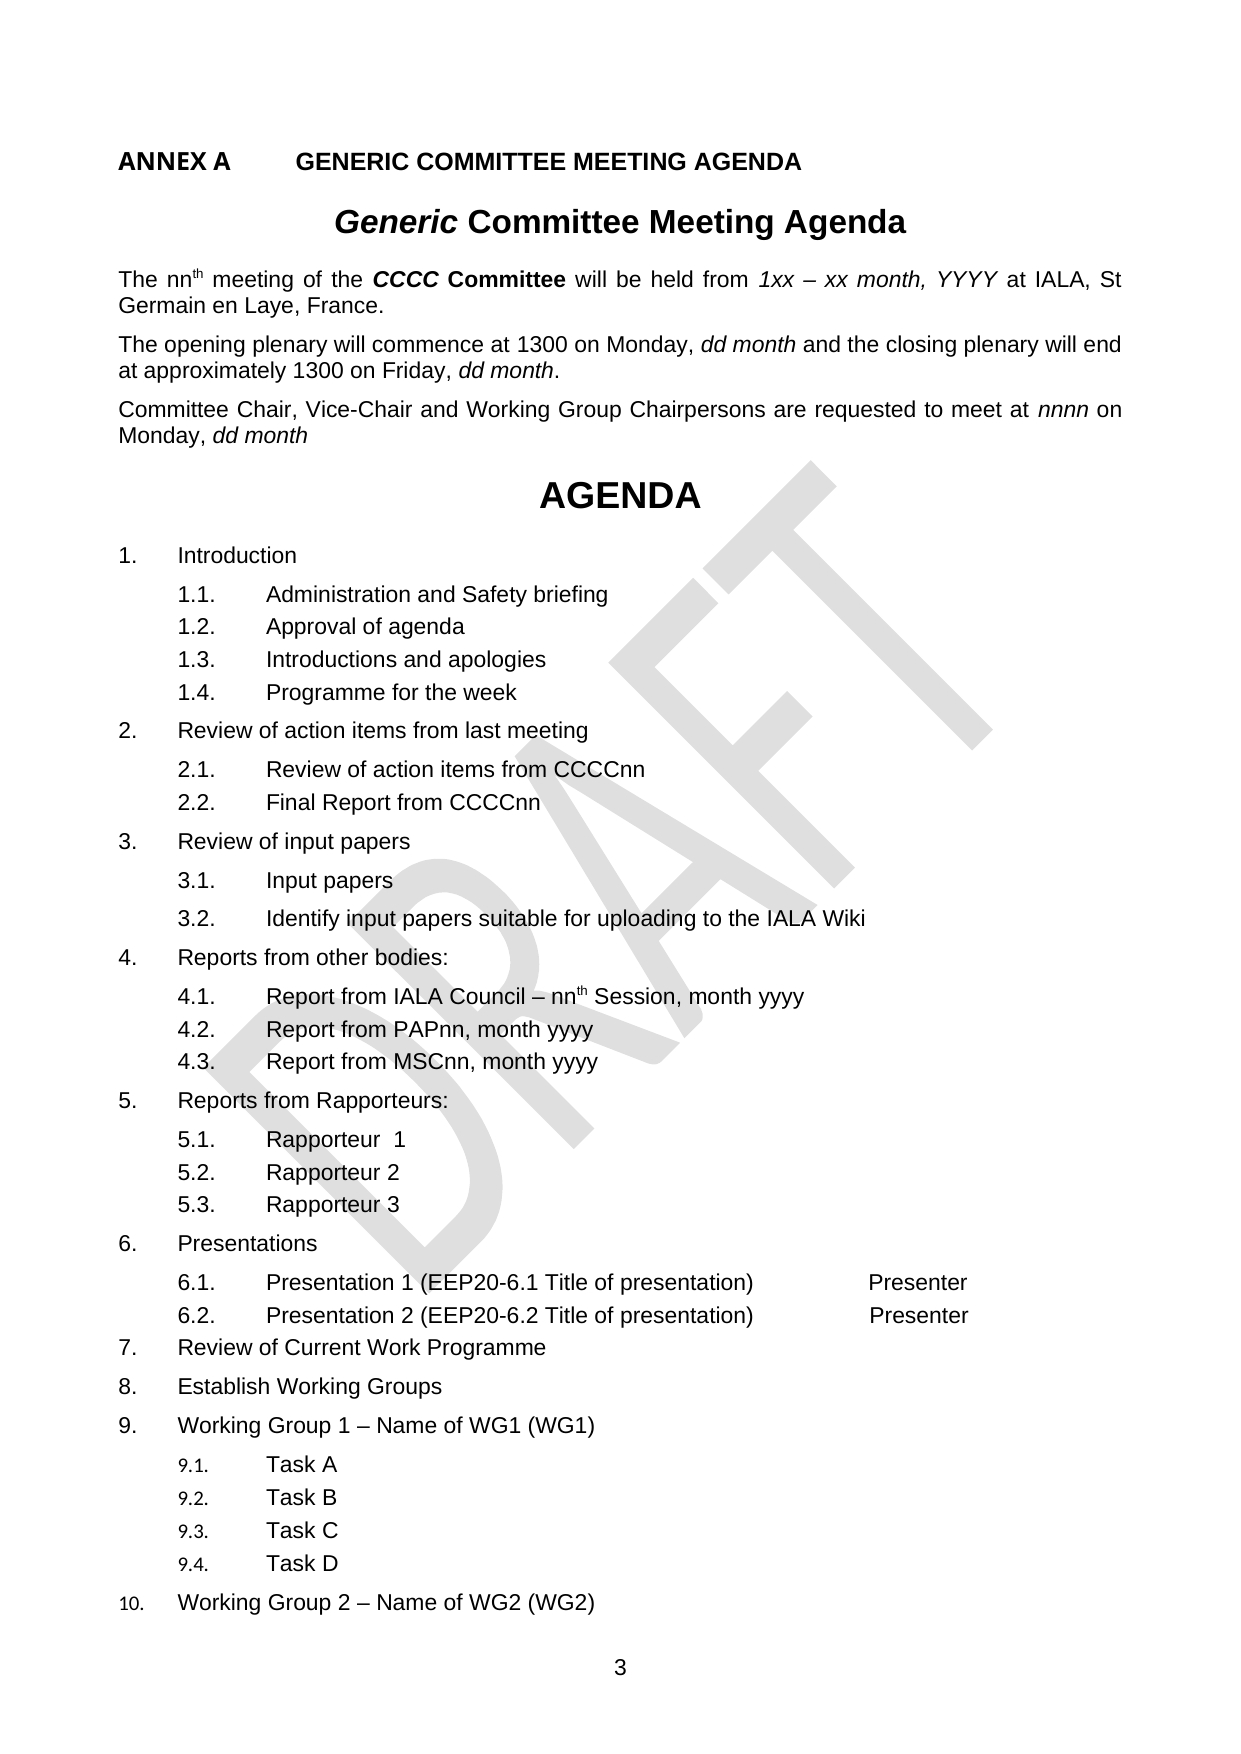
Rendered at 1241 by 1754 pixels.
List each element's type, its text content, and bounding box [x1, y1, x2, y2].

text Generic Committee Meeting Agenda [118, 202, 1122, 241]
list Working Group 1 – Name of WG1 (WG1) [118, 1412, 1122, 1438]
list Report from MSCnn, month yyyy [177, 1048, 1122, 1075]
text AGENDA [118, 474, 1122, 517]
list Task B [177, 1484, 1122, 1510]
list Programme for the week [177, 678, 1122, 705]
list Review of input papers [118, 828, 1122, 854]
list Task C [177, 1517, 1122, 1543]
list Report from PAPnn, month yyyy [177, 1016, 1122, 1042]
list Report from IALA Council – nnth Session, month yyyy [177, 983, 1122, 1009]
list Introduction [118, 542, 1122, 568]
text The nnth meeting of the CCCC Committee will be held from 1xx – xx month, YYYY at IALA, St Germain en Laye, France. [118, 266, 1122, 318]
list Working Group 2 – Name of WG2 (WG2) [118, 1589, 1122, 1615]
list Presentation 2 (EEP20-6.2 Title of presentation) Presenter [177, 1302, 1122, 1328]
list Reports from Rapporteurs: [118, 1087, 1122, 1113]
text Generic COMMITTEE MEETING AGENDA [118, 143, 1122, 177]
list Task A [177, 1451, 1122, 1477]
list Approval of agenda [177, 613, 1122, 640]
list Presentations [118, 1230, 1122, 1256]
list Review of action items from last meeting [118, 717, 1122, 744]
list Review of Current Work Programme [118, 1334, 1122, 1361]
list Introductions and apologies [177, 646, 1122, 672]
list Rapporteur 2 [177, 1159, 1122, 1185]
list Rapporteur 1 [177, 1126, 1122, 1152]
list Final Report from CCCCnn [177, 789, 1122, 815]
list Identify input papers suitable for uploading to the IALA Wiki [177, 905, 1122, 932]
text The opening plenary will commence at 1300 on Monday, dd month and the closing plenary will end at approximately 1300 on Friday, dd month. [118, 331, 1122, 383]
list Input papers [177, 867, 1122, 893]
list Review of action items from CCCCnn [177, 756, 1122, 783]
list Presentation 1 (EEP20-6.1 Title of presentation) Presenter [177, 1269, 1122, 1295]
list Task D [177, 1549, 1122, 1576]
list Reports from other bodies: [118, 944, 1122, 971]
list Administration and Safety briefing [177, 581, 1122, 607]
list Establish Working Groups [118, 1373, 1122, 1399]
text Committee Chair, Vice-Chair and Working Group Chairpersons are requested to meet at nnnn on Monday, dd month [118, 396, 1122, 449]
list Rapporteur 3 [177, 1191, 1122, 1218]
